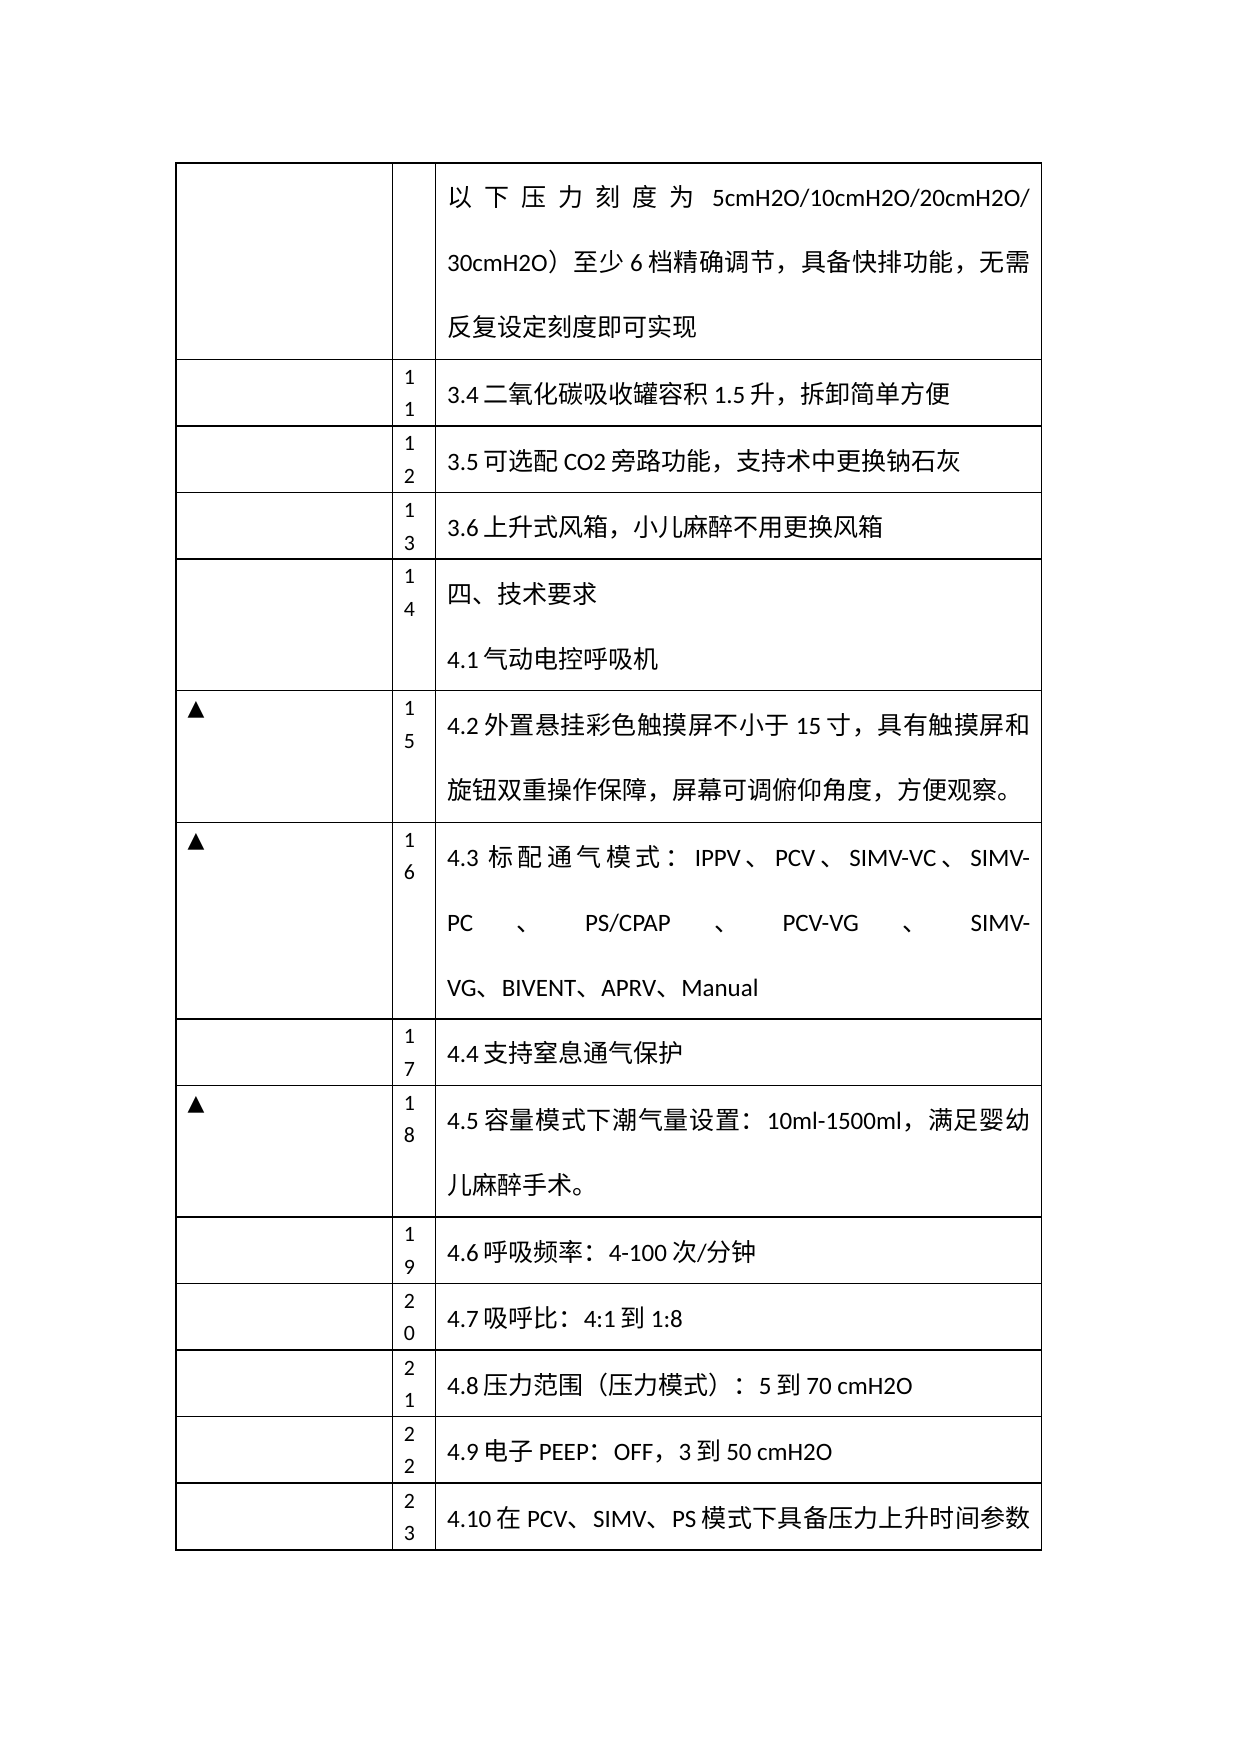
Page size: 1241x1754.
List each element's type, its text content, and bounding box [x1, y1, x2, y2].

table_cell 23 [393, 1484, 435, 1549]
table_cell 4.8压力范围（压力模式）：5到70 cmH2O [436, 1351, 1041, 1416]
table_cell [177, 1484, 392, 1549]
table_cell ▲ [177, 164, 392, 358]
table_cell 19 [393, 1218, 435, 1283]
table_cell 11 [393, 360, 435, 425]
table_cell 20 [393, 1284, 435, 1349]
table_cell 14 [393, 560, 435, 690]
table_cell 3.5可选配CO2旁路功能，支持术中更换钠石灰 [436, 427, 1041, 492]
table_cell [177, 493, 392, 558]
table_cell [177, 1417, 392, 1482]
table_cell ▲ [177, 691, 392, 821]
table_cell [177, 1351, 392, 1416]
table_cell [177, 360, 392, 425]
table_cell 4.3标配通气模式：IPPV、PCV、SIMV-VC、SIMV-PC、PS/CPAP、PCV-VG、SIMV-VG、BIVENT、APRV、Manual [436, 823, 1041, 1018]
table_cell ▲ [177, 1086, 392, 1216]
table_cell 四、技术要求 4.1气动电控呼吸机 [436, 560, 1041, 690]
table_cell 12 [393, 427, 435, 492]
table_cell 22 [393, 1417, 435, 1482]
table_cell 21 [393, 1351, 435, 1416]
table_cell 10 [393, 164, 435, 358]
table_cell 4.9电子PEEP：OFF，3到50 cmH2O [436, 1417, 1041, 1482]
table_cell 15 [393, 691, 435, 821]
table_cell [436, 164, 1041, 358]
table_cell 4.5容量模式下潮气量设置：10ml-1500ml，满足婴幼儿麻醉手术。 [436, 1086, 1041, 1216]
table_cell [177, 1284, 392, 1349]
table_cell 4.4支持窒息通气保护 [436, 1020, 1041, 1084]
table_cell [436, 1484, 1041, 1549]
table_cell [177, 1218, 392, 1283]
table_cell ▲ [177, 823, 392, 1018]
table_cell 3.4二氧化碳吸收罐容积1.5升，拆卸简单方便 [436, 360, 1041, 425]
table_cell 3.6上升式风箱，小儿麻醉不用更换风箱 [436, 493, 1041, 558]
table_cell 4.2外置悬挂彩色触摸屏不小于15寸，具有触摸屏和旋钮双重操作保障，屏幕可调俯仰角度，方便观察。 [436, 691, 1041, 821]
table_cell 16 [393, 823, 435, 1018]
table_cell [177, 427, 392, 492]
table_cell 4.6呼吸频率：4-100次/分钟 [436, 1218, 1041, 1283]
table_cell 4.7吸呼比：4:1到1:8 [436, 1284, 1041, 1349]
table_cell 13 [393, 493, 435, 558]
table_cell [177, 1020, 392, 1084]
table_cell 18 [393, 1086, 435, 1216]
table_cell 17 [393, 1020, 435, 1084]
table_cell [177, 560, 392, 690]
